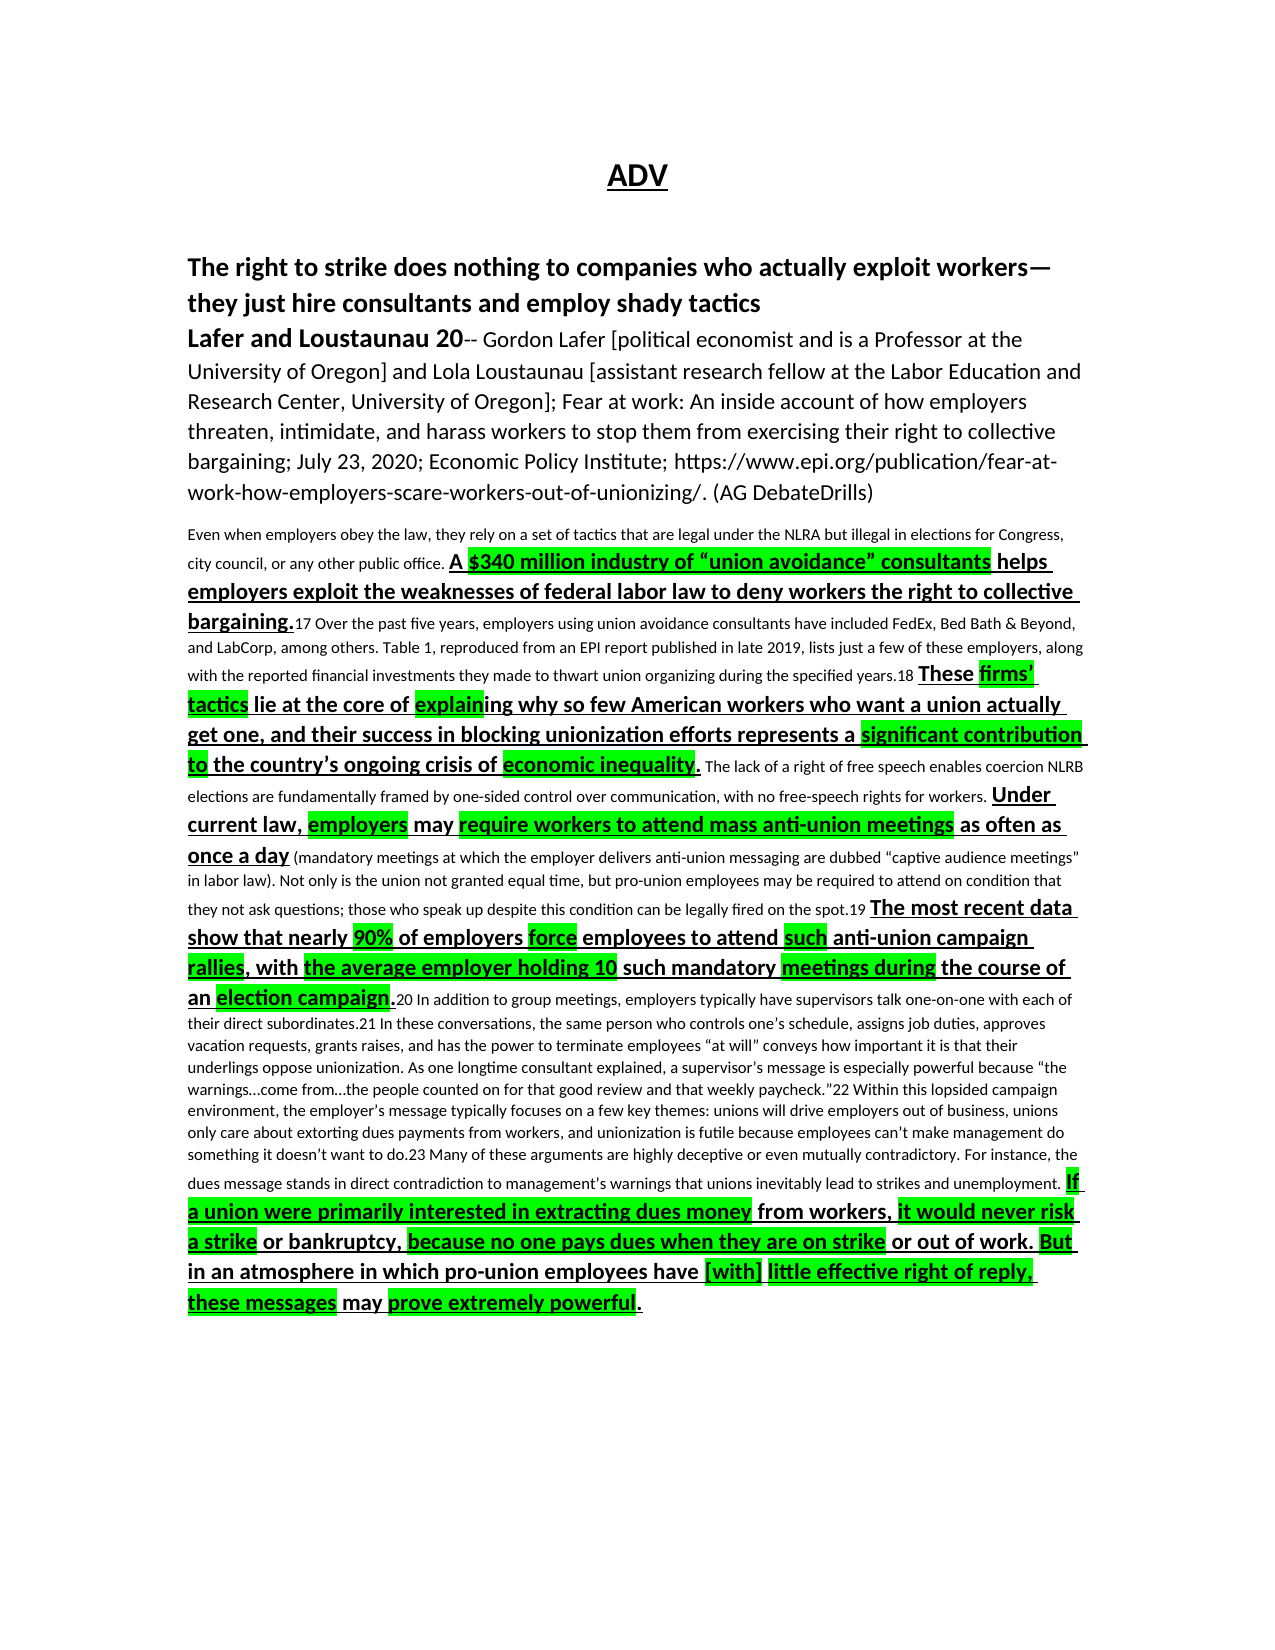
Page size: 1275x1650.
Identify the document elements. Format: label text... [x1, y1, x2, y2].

text Even when employers obey the law, they rely on a set of tactics that are legal under the NLRA but illegal in elections for Congress, city council, or any other public office. A $340 million industry of “union avoidance” consultants helps employers exploit the weaknesses of federal labor law to deny workers the right to collective bargaining.17 Over the past five years, employers using union avoidance consultants have included FedEx, Bed Bath & Beyond, and LabCorp, among others. Table 1, reproduced from an EPI report published in late 2019, lists just a few of these employers, along with the reported financial investments they made to thwart union organizing during the specified years.18 These firms’ tactics lie at the core of explaining why so few American workers who want a union actually get one, and their success in blocking unionization efforts represents a significant contribution to the country’s ongoing crisis of economic inequality. The lack of a right of free speech enables coercion NLRB elections are fundamentally framed by one-sided control over communication, with no free-speech rights for workers. Under current law, employers may require workers to attend mass anti-union meetings as often as once a day (mandatory meetings at which the employer delivers anti-union messaging are dubbed “captive audience meetings” in labor law). Not only is the union not granted equal time, but pro-union employees may be required to attend on condition that they not ask questions; those who speak up despite this condition can be legally fired on the spot.19 The most recent data show that nearly 90% of employers force employees to attend such anti-union campaign rallies, with the average employer holding 10 such mandatory meetings during the course of an election campaign.20 In addition to group meetings, employers typically have supervisors talk one-on-one with each of their direct subordinates.21 In these conversations, the same person who controls one’s schedule, assigns job duties, approves vacation requests, grants raises, and has the power to terminate employees “at will” conveys how important it is that their underlings oppose unionization. As one longtime consultant explained, a supervisor’s message is especially powerful because “the warnings…come from…the people counted on for that good review and that weekly paycheck.”22 Within this lopsided campaign environment, the employer’s message typically focuses on a few key themes: unions will drive employers out of business, unions only care about extorting dues payments from workers, and unionization is futile because employees can’t make management do something it doesn’t want to do.23 Many of these arguments are highly deceptive or even mutually contradictory. For instance, the dues message stands in direct contradiction to management’s warnings that unions inevitably lead to strikes and unemployment. If a union were primarily interested in extracting dues money from workers, it would never risk a strike or bankruptcy, because no one pays dues when they are on strike or out of work. But in an atmosphere in which pro-union employees have [with] little effective right of reply, these messages may prove extremely powerful. [187, 745, 1087, 1316]
subtitle The right to strike does nothing to companies who actually exploit workers—they just hire consultants and employ shady tactics [187, 250, 1087, 319]
subtitle ADV [187, 154, 1087, 195]
text Even when employers obey the law, they rely on a set of tactics that are legal under the NLRA but illegal in elections for Congress, city council, or any other public office. A $340 million industry of “union avoidance” consultants helps employers exploit the weaknesses of federal labor law to deny workers the right to collective bargaining.17 Over the past five years, employers using union avoidance consultants have included FedEx, Bed Bath & Beyond, and LabCorp, among others. Table 1, reproduced from an EPI report published in late 2019, lists just a few of these employers, along with the reported financial investments they made to thwart union organizing during the specified years.18 These firms’ tactics lie at the core of explaining why so few American workers who want a union actually get one, and their success in blocking unionization efforts represents a significant contribution to the country’s ongoing crisis of economic inequality. The lack of a right of free speech enables coercion NLRB elections are fundamentally framed by one-sided control over communication, with no free-speech rights for workers. Under current law, employers may require workers to attend mass anti-union meetings as often as once a day (mandatory meetings at which the employer delivers anti-union messaging are dubbed “captive audience meetings” in labor law). Not only is the union not granted equal time, but pro-union employees may be required to attend on condition that they not ask questions; those who speak up despite this condition can be legally fired on the spot.19 The most recent data show that nearly 90% of employers force employees to attend such anti-union campaign rallies, with the average employer holding 10 such mandatory meetings during the course of an election campaign.20 In addition to group meetings, employers typically have supervisors talk one-on-one with each of their direct subordinates.21 In these conversations, the same person who controls one’s schedule, assigns job duties, approves vacation requests, grants raises, and has the power to terminate employees “at will” conveys how important it is that their underlings oppose unionization. As one longtime consultant explained, a supervisor’s message is especially powerful because “the warnings…come from…the people counted on for that good review and that weekly paycheck.”22 Within this lopsided campaign environment, the employer’s message typically focuses on a few key themes: unions will drive employers out of business, unions only care about extorting dues payments from workers, and unionization is futile because employees can’t make management do something it doesn’t want to do.23 Many of these arguments are highly deceptive or even mutually contradictory. For instance, the dues message stands in direct contradiction to management’s warnings that unions inevitably lead to strikes and unemployment. If a union were primarily interested in extracting dues money from workers, it would never risk a strike or bankruptcy, because no one pays dues when they are on strike or out of work. But in an atmosphere in which pro-union employees have [with] little effective right of reply, these messages may prove extremely powerful. [187, 524, 1087, 744]
text Lafer and Loustaunau 20-- Gordon Lafer [political economist and is a Professor at the University of Oregon] and Lola Loustaunau [assistant research fellow at the Labor Education and Research Center, University of Oregon]; Fear at work: An inside account of how employers threaten, intimidate, and harass workers to stop them from exercising their right to collective bargaining; July 23, 2020; Economic Policy Institute; https://www.epi.org/publication/fear-at-work-how-employers-scare-workers-out-of-unionizing/. (AG DebateDrills) [187, 322, 1087, 506]
